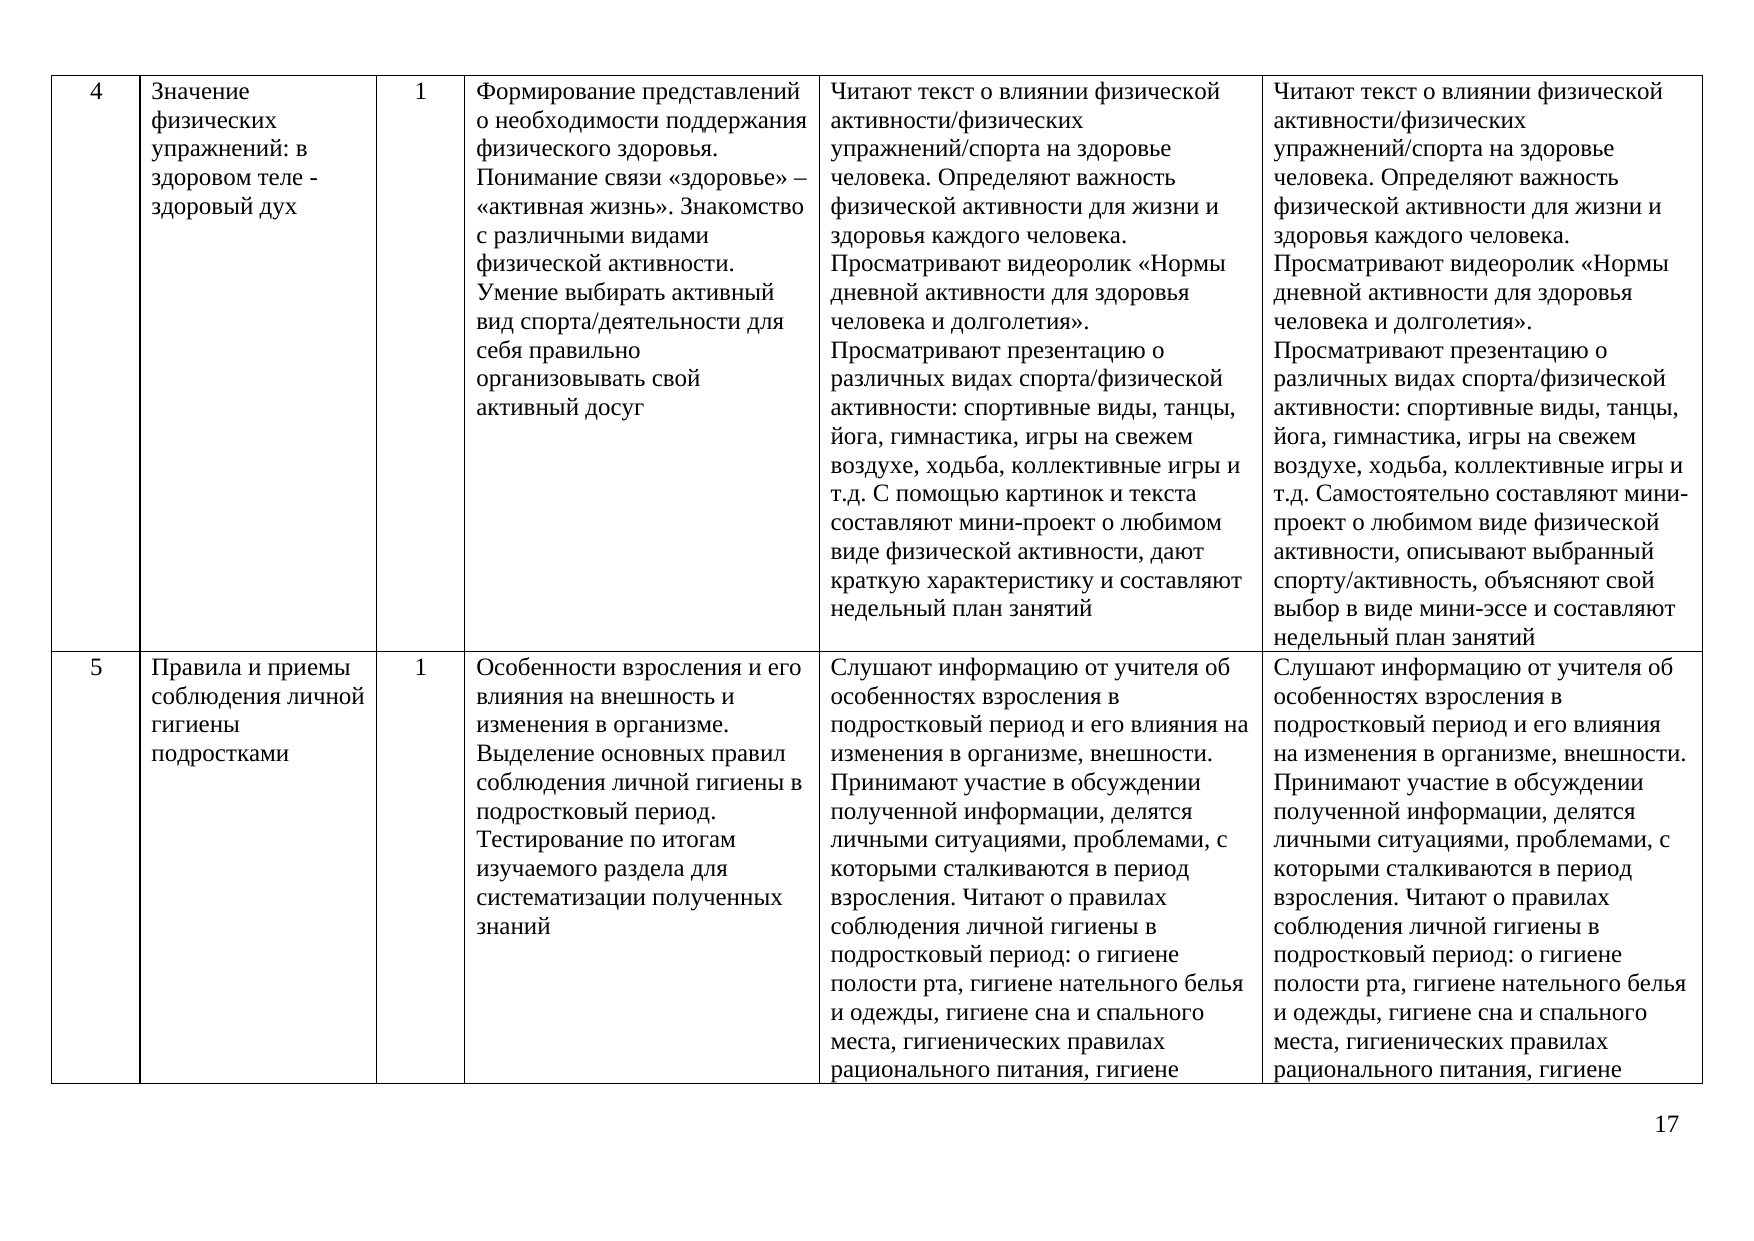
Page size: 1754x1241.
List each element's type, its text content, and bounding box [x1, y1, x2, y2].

table_header Читают текст о влиянии физической активности/физических упражнений/спорта на здоровье человека. Определяют важность физической активности для жизни и здоровья каждого человека. Просматривают видеоролик «Нормы дневной активности для здоровья человека и долголетия». Просматривают презентацию о различных видах спорта/физической активности: спортивные виды, танцы, йога, гимнастика, игры на свежем воздухе, ходьба, коллективные игры и т.д. Самостоятельно составляют мини-проект о любимом виде физической активности, описывают выбранный спорту/активность, объясняют свой выбор в виде мини-эссе и составляют недельный план занятий [1263, 76, 1702, 651]
table_header 1 [377, 76, 464, 651]
table_header 4 [52, 76, 139, 651]
table_header Значение физических упражнений: в здоровом теле - здоровый дух [141, 76, 376, 651]
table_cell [141, 652, 376, 1083]
table_header Читают текст о влиянии физической активности/физических упражнений/спорта на здоровье человека. Определяют важность физической активности для жизни и здоровья каждого человека. Просматривают видеоролик «Нормы дневной активности для здоровья человека и долголетия». Просматривают презентацию о различных видах спорта/физической активности: спортивные виды, танцы, йога, гимнастика, игры на свежем воздухе, ходьба, коллективные игры и т.д. С помощью картинок и текста составляют мини-проект о любимом виде физической активности, дают краткую характеристику и составляют недельный план занятий [820, 76, 1262, 651]
table_cell 5 [52, 652, 139, 1083]
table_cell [465, 652, 819, 1083]
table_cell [1263, 652, 1702, 1083]
table_cell 1 [377, 652, 464, 1083]
table_header Формирование представлений о необходимости поддержания физического здоровья. Понимание связи «здоровье» – «активная жизнь». Знакомство с различными видами физической активности. Умение выбирать активный вид спорта/деятельности для себя правильно организовывать свой активный досуг [465, 76, 819, 651]
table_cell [820, 652, 1262, 1083]
